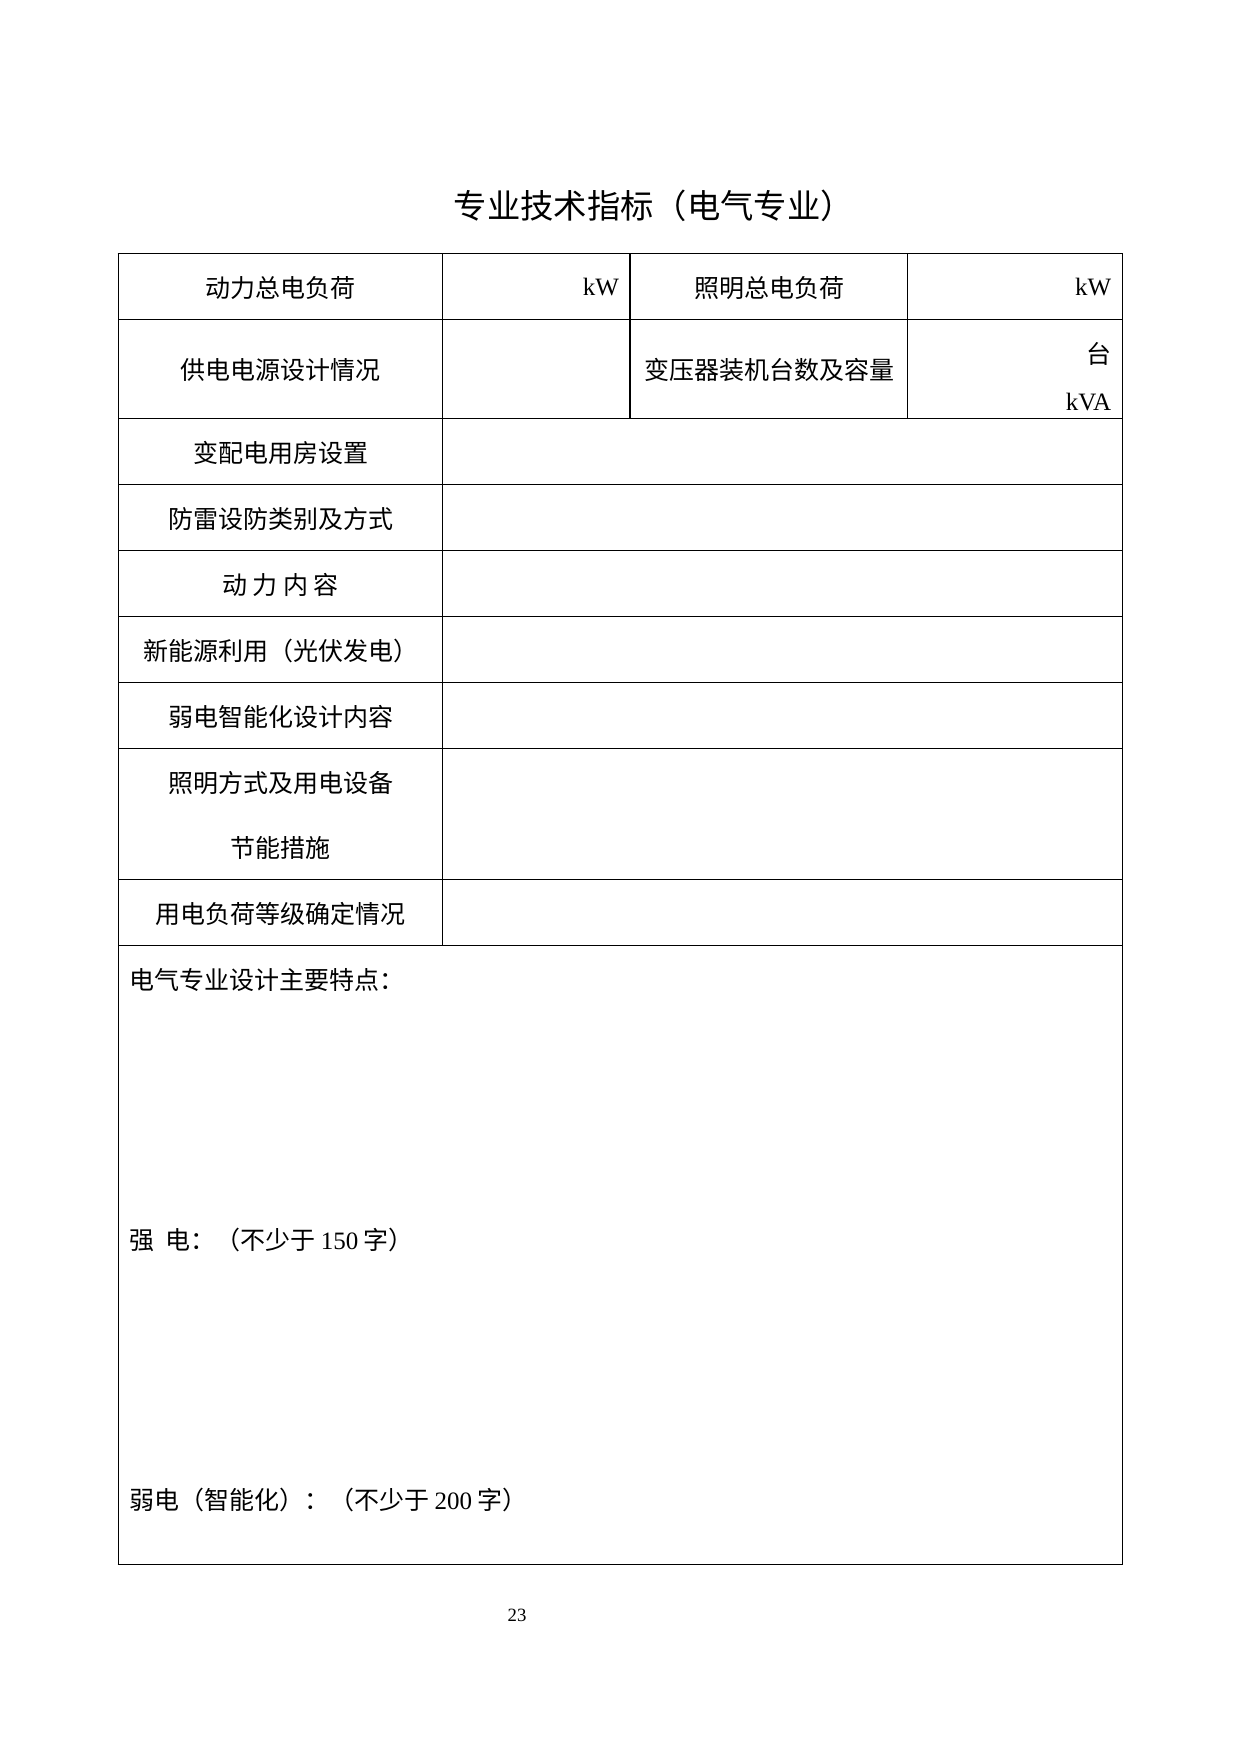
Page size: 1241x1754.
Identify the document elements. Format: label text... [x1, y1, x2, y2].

table_cell 动 力 内 容 [119, 551, 442, 616]
table_cell 变配电用房设置 [119, 419, 442, 484]
table_cell [443, 617, 1122, 682]
table_cell 供电电源设计情况 [119, 320, 442, 418]
table_header kW [908, 254, 1122, 319]
table_header 照明总电负荷 [631, 254, 907, 319]
table_header kW [443, 254, 629, 319]
text 专业技术指标（电气专业） [165, 172, 1075, 237]
table_cell 台 kVA [908, 320, 1122, 418]
table_header 动力总电负荷 [119, 254, 442, 319]
table_cell [443, 880, 1122, 945]
table_cell 照明方式及用电设备 节能措施 [119, 749, 442, 879]
table_cell [443, 320, 629, 418]
table_cell [443, 683, 1122, 748]
table_cell 用电负荷等级确定情况 [119, 880, 442, 945]
table_cell [443, 419, 1122, 484]
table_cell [119, 946, 1122, 1563]
table_cell [443, 749, 1122, 879]
table_cell 防雷设防类别及方式 [119, 485, 442, 550]
table_cell [443, 551, 1122, 616]
table_cell [443, 485, 1122, 550]
table_cell 弱电智能化设计内容 [119, 683, 442, 748]
table_cell 新能源利用（光伏发电） [119, 617, 442, 682]
table_cell 变压器装机台数及容量 [631, 320, 907, 418]
